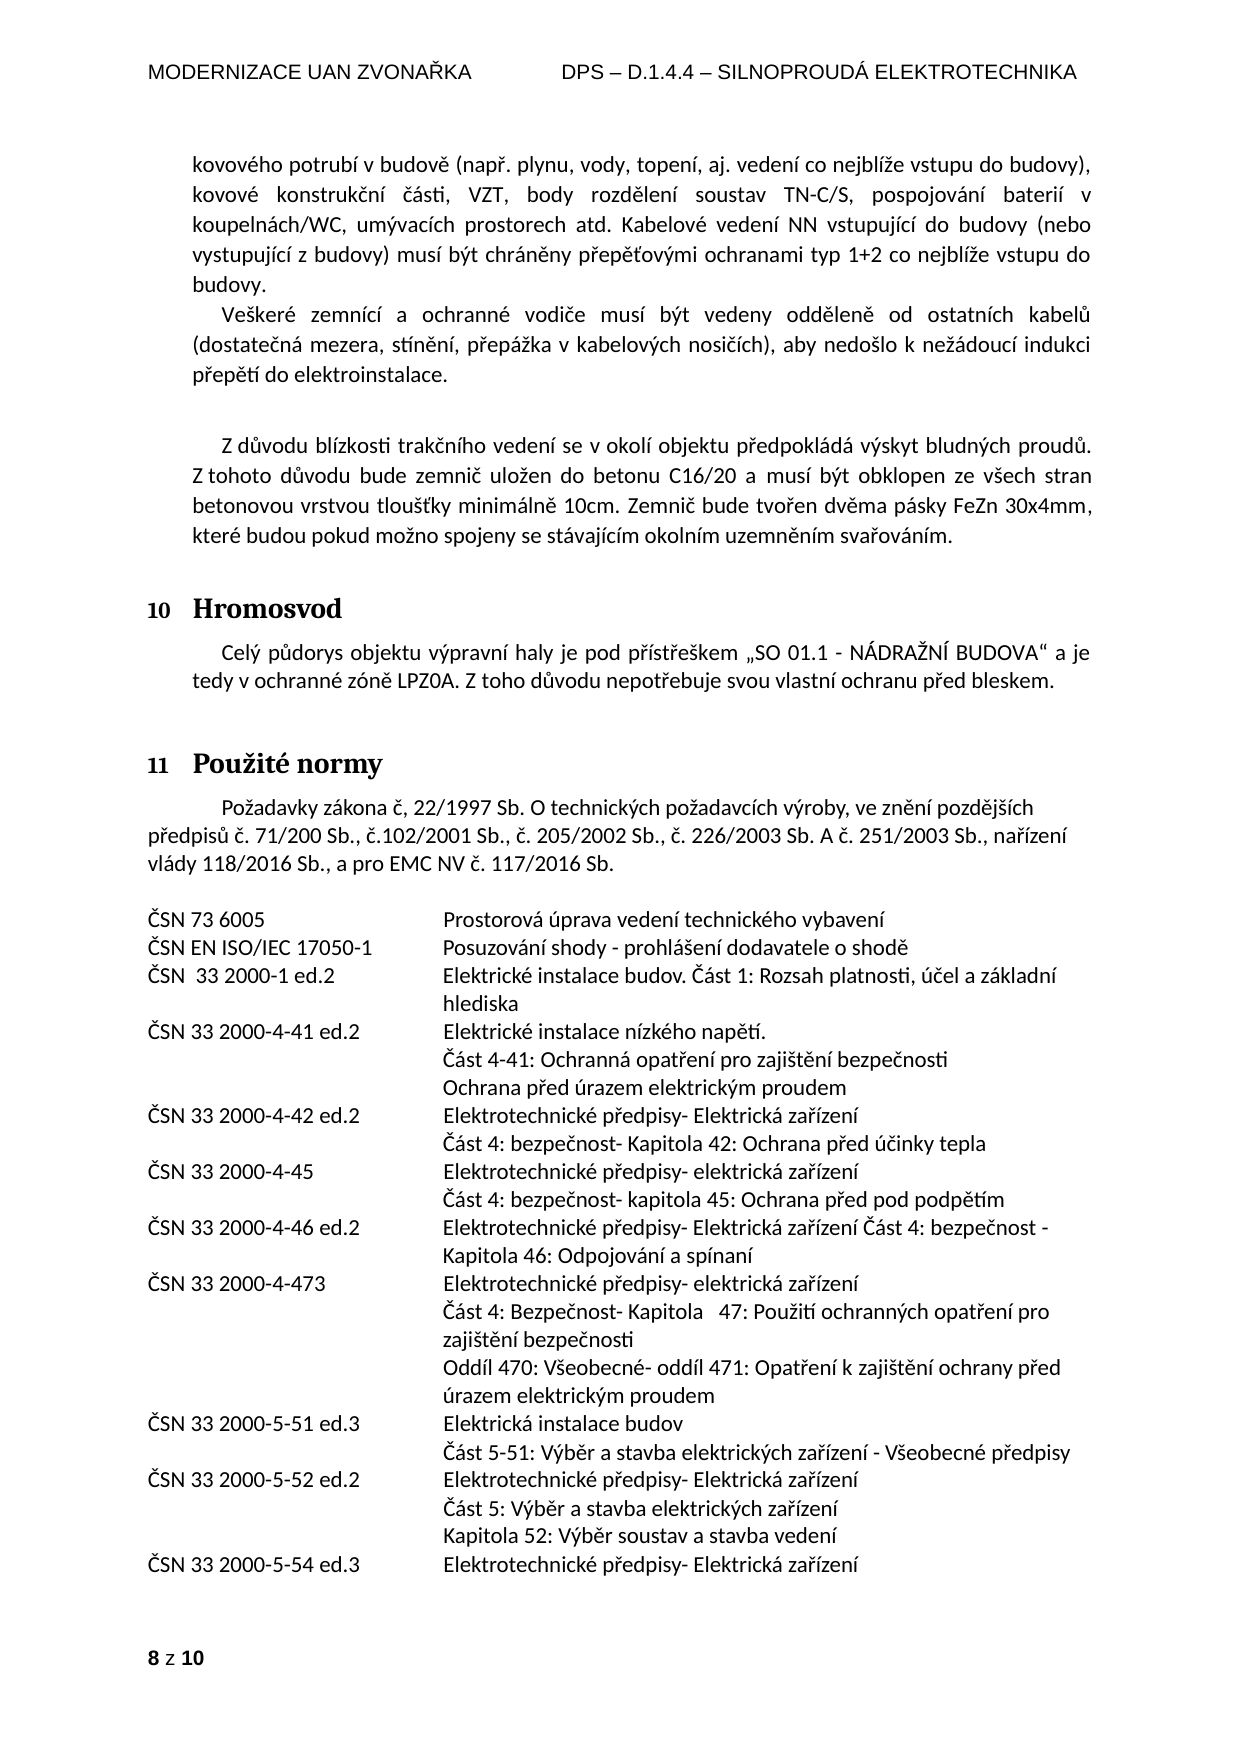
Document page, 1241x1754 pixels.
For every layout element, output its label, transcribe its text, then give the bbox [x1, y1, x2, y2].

text ČSN 33 2000-4-41 ed.2 Elektrické instalace nízkého napětí. [148, 1017, 1093, 1045]
text ČSN 33 2000-5-51 ed.3 Elektrická instalace budov [148, 1409, 1093, 1438]
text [192, 148, 1093, 298]
text ČSN EN ISO/IEC 17050-1 Posuzování shody - prohlášení dodavatele o shodě [148, 933, 1093, 961]
subtitle Hromosvod [148, 592, 1093, 626]
text ČSN 33 2000-4-473 Elektrotechnické předpisy- elektrická zařízení [148, 1269, 1093, 1297]
text ČSN 33 2000-5-54 ed.3 Elektrotechnické předpisy- Elektrická zařízení [148, 1550, 1093, 1578]
text Celý půdorys objektu výpravní haly je pod přístřeškem „SO 01.1 - NÁDRAŽNÍ BUDOVA“ a je tedy v ochranné zóně LPZ0A. Z toho důvodu nepotřebuje svou vlastní ochranu před bleskem. [192, 638, 1093, 694]
text Požadavky zákona č, 22/1997 Sb. O technických požadavcích výroby, ve znění pozdějších předpisů č. 71/200 Sb., č.102/2001 Sb., č. 205/2002 Sb., č. 226/2003 Sb. A č. 251/2003 Sb., nařízení vlády 118/2016 Sb., a pro EMC NV č. 117/2016 Sb. [148, 793, 1093, 877]
text ČSN 33 2000-4-46 ed.2 Elektrotechnické předpisy- Elektrická zařízení Část 4: bezpečnost - Kapitola 46: Odpojování a spínaní [148, 1213, 1093, 1269]
text ČSN 73 6005 Prostorová úprava vedení technického vybavení [148, 905, 1093, 933]
text Část 4: bezpečnost- kapitola 45: Ochrana před pod podpětím [443, 1185, 1093, 1213]
text Část 4-41: Ochranná opatření pro zajištění bezpečnosti [443, 1045, 1093, 1073]
text Ochrana před úrazem elektrickým proudem [443, 1073, 1093, 1101]
text Veškeré zemnící a ochranné vodiče musí být vedeny odděleně od ostatních kabelů (dostatečná mezera, stínění, přepážka v kabelových nosičích), aby nedošlo k nežádoucí indukci přepětí do elektroinstalace. [192, 298, 1093, 388]
text Část 4: bezpečnost- Kapitola 42: Ochrana před účinky tepla [443, 1129, 1093, 1157]
text Oddíl 470: Všeobecné- oddíl 471: Opatření k zajištění ochrany před úrazem elektrickým proudem [443, 1353, 1093, 1409]
text ČSN 33 2000-4-45 Elektrotechnické předpisy- elektrická zařízení [148, 1157, 1093, 1185]
text ČSN 33 2000-4-42 ed.2 Elektrotechnické předpisy- Elektrická zařízení [148, 1101, 1093, 1129]
text Část 5-51: Výběr a stavba elektrických zařízení - Všeobecné předpisy [443, 1438, 1093, 1466]
text Z důvodu blízkosti trakčního vedení se v okolí objektu předpokládá výskyt bludných proudů. Z tohoto důvodu bude zemnič uložen do betonu C16/20 a musí být obklopen ze všech stran betonovou vrstvou tloušťky minimálně 10cm. Zemnič bude tvořen dvěma pásky FeZn 30x4mm, které budou pokud možno spojeny se stávajícím okolním uzemněním svařováním. [192, 429, 1093, 549]
text ČSN 33 2000-5-52 ed.2 Elektrotechnické předpisy- Elektrická zařízení [148, 1466, 1093, 1494]
text Část 4: Bezpečnost- Kapitola 47: Použití ochranných opatření pro zajištění bezpečnosti [443, 1297, 1093, 1353]
text ČSN 33 2000-1 ed.2 Elektrické instalace budov. Část 1: Rozsah platnosti, účel a základní hlediska [148, 961, 1093, 1017]
text Kapitola 52: Výběr soustav a stavba vedení [148, 1522, 1093, 1550]
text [148, 1494, 1093, 1522]
subtitle Použité normy [148, 747, 1093, 781]
